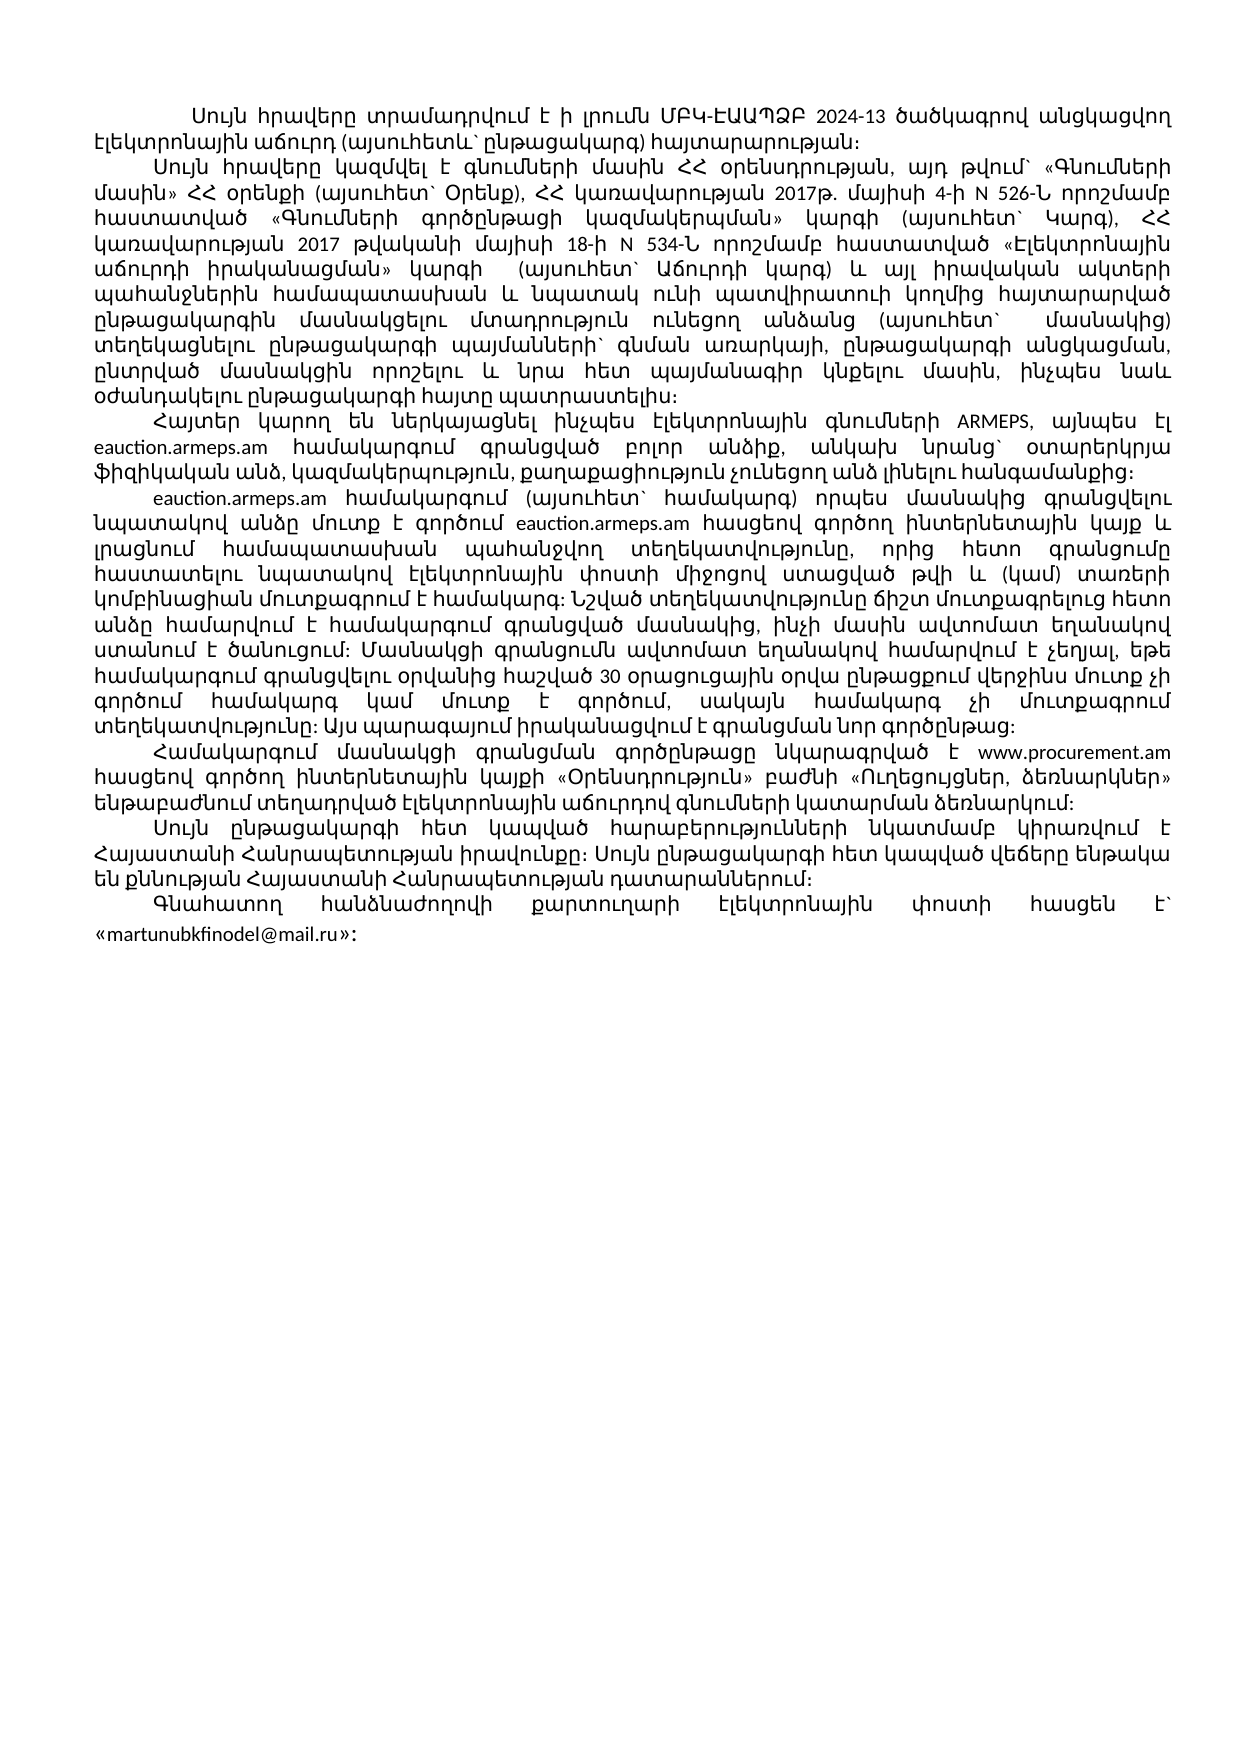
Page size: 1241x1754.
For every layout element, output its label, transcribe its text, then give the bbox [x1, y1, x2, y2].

text Սույն ընթացակարգի հետ կապված հարաբերությունների նկատմամբ կիրառվում է Հայաստանի Հանրապետության իրավունքը։ Սույն ընթացակարգի հետ կապված վեճերը ենթակա են քննության Հայաստանի Հանրապետության դատարաններում։ [94, 815, 1171, 892]
text Հայտեր կարող են ներկայացնել ինչպես էլեկտրոնային գնումների ARMEPS, այնպես էլ eauction.armeps.am համակարգում գրանցված բոլոր անձիք, անկախ նրանց` օտարերկրյա ֆիզիկական անձ, կազմակերպություն, քաղաքացիություն չունեցող անձ լինելու հանգամանքից։ [94, 409, 1171, 485]
text Գնահատող հանձնաժողովի քարտուղարի էլեկտրոնային փոստի հասցեն է` «martunubkfinodel@mail.ru»: [94, 892, 1171, 948]
text eauction.armeps.am համակարգում (այսուհետ` համակարգ) որպես մասնակից գրանցվելու նպատակով անձը մուտք է գործում eauction.armeps.am հասցեով գործող ինտերնետային կայք և լրացնում համապատասխան պահանջվող տեղեկատվությունը, որից հետո գրանցումը հաստատելու նպատակով էլեկտրոնային փոստի միջոցով ստացված թվի և (կամ) տառերի կոմբինացիան մուտքագրում է համակարգ: Նշված տեղեկատվությունը ճիշտ մուտքագրելուց հետո անձը համարվում է համակարգում գրանցված մասնակից, ինչի մասին ավտոմատ եղանակով ստանում է ծանուցում: Մասնակցի գրանցումն ավտոմատ եղանակով համարվում է չեղյալ, եթե համակարգում գրանցվելու օրվանից հաշված 30 օրացուցային օրվա ընթացքում վերջինս մուտք չի գործում համակարգ կամ մուտք է գործում, սակայն համակարգ չի մուտքագրում տեղեկատվությունը: Այս պարագայում իրականացվում է գրանցման նոր գործընթաց: [94, 485, 1171, 739]
text Համակարգում մասնակցի գրանցման գործընթացը նկարագրված է www.procurement.am հասցեով գործող ինտերնետային կայքի «Օրենսդրություն» բաժնի «Ուղեցույցներ, ձեռնարկներ» ենթաբաժնում տեղադրված էլեկտրոնային աճուրդով գնումների կատարման ձեռնարկում: [94, 739, 1171, 815]
text Սույն հրավերը տրամադրվում է ի լրումն ՄԲԿ-ԷԱԱՊՁԲ 2024-13 ծածկագրով անցկացվող էլեկտրոնային աճուրդ (այսուհետև` ընթացակարգ) հայտարարության։ [94, 104, 1171, 154]
text Սույն հրավերը կազմվել է գնումների մասին ՀՀ օրենսդրության, այդ թվում` «Գնումների մասին» ՀՀ օրենքի (այսուհետ` Օրենք), ՀՀ կառավարության 2017թ. մայիսի 4-ի N 526-Ն որոշմամբ հաստատված «Գնումների գործընթացի կազմակերպման» կարգի (այսուհետ` Կարգ), ՀՀ կառավարության 2017 թվականի մայիսի 18-ի N 534-Ն որոշմամբ հաստատված «Էլեկտրոնային աճուրդի իրականացման» կարգի (այսուհետ` Աճուրդի կարգ) և այլ իրավական ակտերի պահանջներին համապատասխան և նպատակ ունի պատվիրատուի կողմից հայտարարված ընթացակարգին մասնակցելու մտադրություն ունեցող անձանց (այսուհետ` մասնակից) տեղեկացնելու ընթացակարգի պայմանների` գնման առարկայի, ընթացակարգի անցկացման, ընտրված մասնակցին որոշելու և նրա հետ պայմանագիր կնքելու մասին, ինչպես նաև օժանդակելու ընթացակարգի հայտը պատրաստելիս։ [94, 154, 1171, 409]
